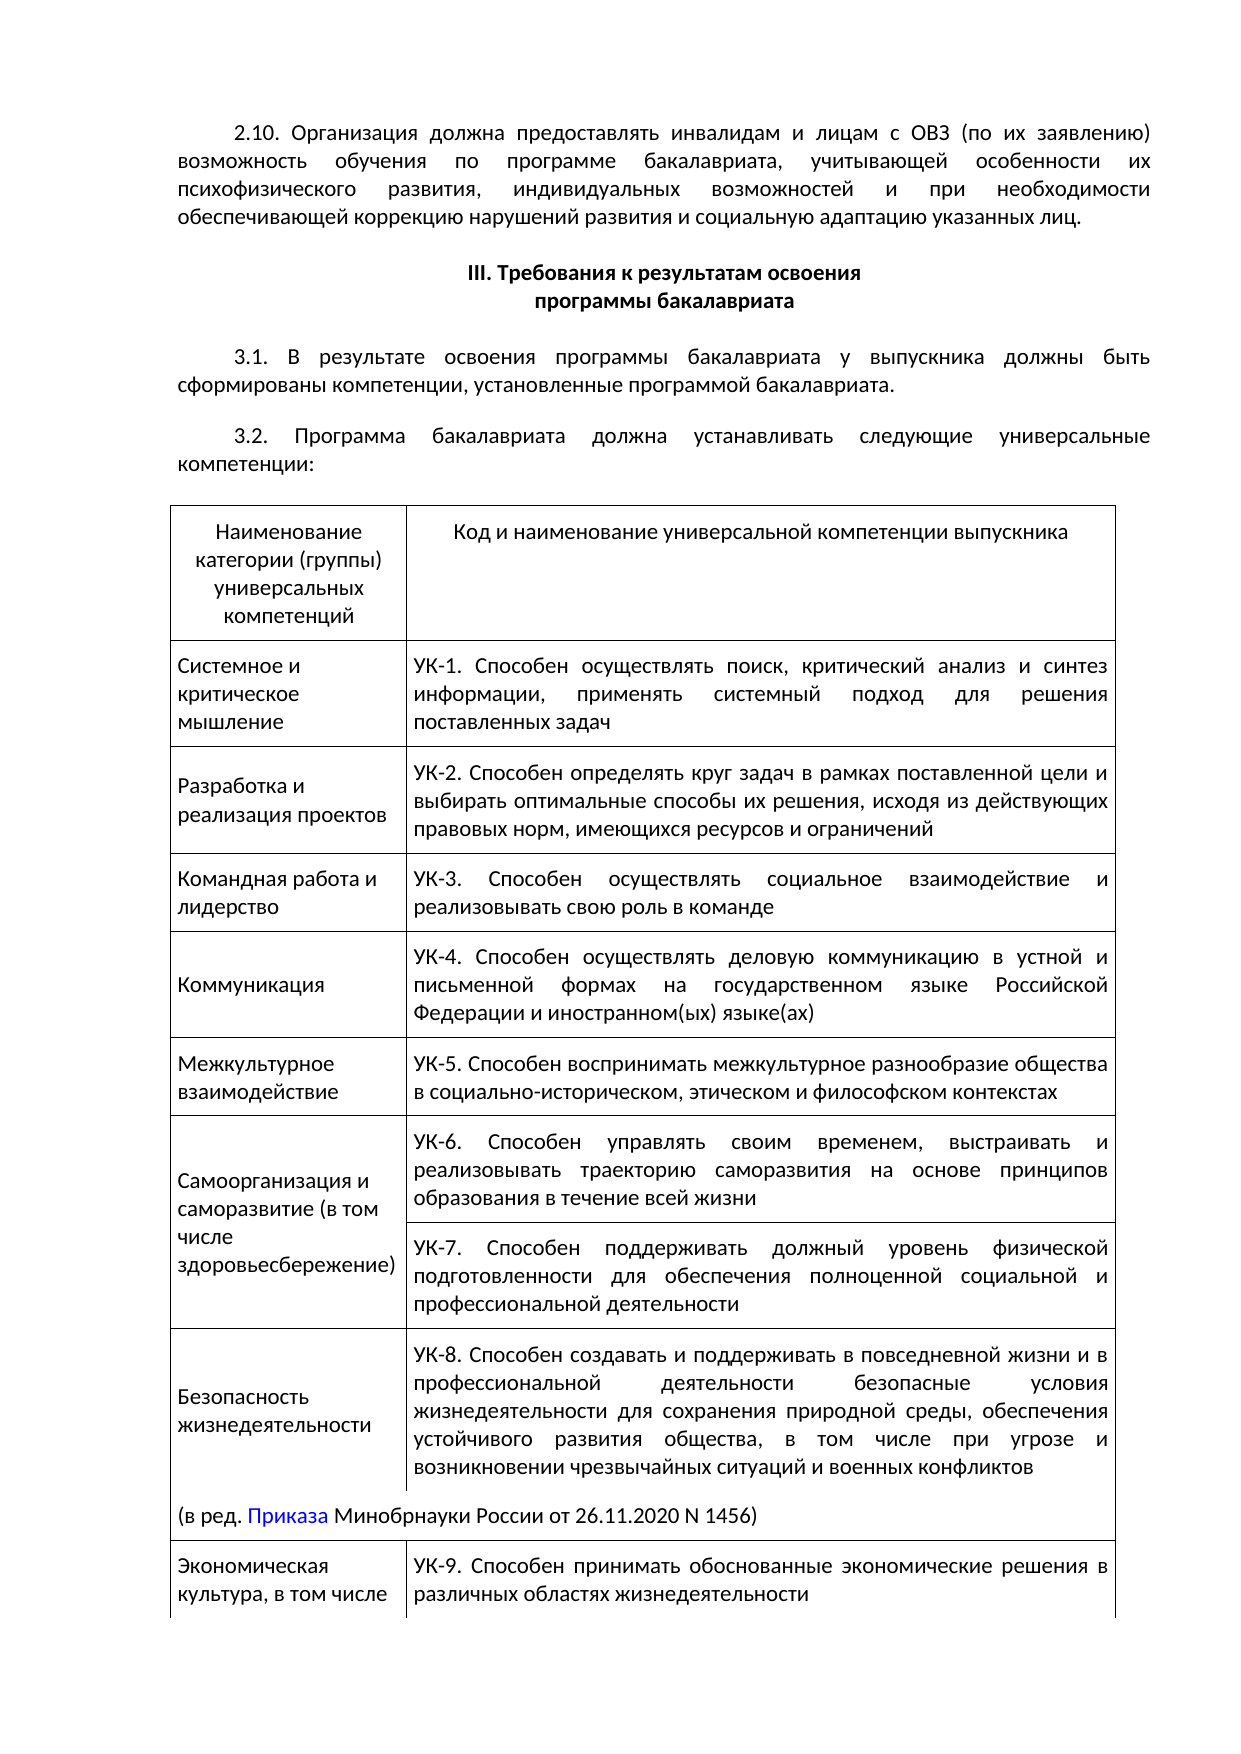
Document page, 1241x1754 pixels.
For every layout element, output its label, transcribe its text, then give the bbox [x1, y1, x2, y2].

table_cell Безопасность жизнедеятельности [171, 1329, 406, 1491]
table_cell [171, 1541, 406, 1618]
table_cell Системное и критическое мышление [171, 641, 406, 746]
table_cell Самоорганизация и саморазвитие (в том числе здоровьесбережение) [171, 1116, 406, 1328]
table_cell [407, 1541, 1115, 1618]
table_cell Командная работа и лидерство [171, 854, 406, 931]
table_cell Разработка и реализация проектов [171, 747, 406, 852]
table_cell УК-1. Способен осуществлять поиск, критический анализ и синтез информации, применять системный подход для решения поставленных задач [407, 641, 1115, 746]
title III. Требования к результатам освоения [177, 258, 1152, 286]
table_cell Межкультурное взаимодействие [171, 1038, 406, 1115]
table_cell УК-6. Способен управлять своим временем, выстраивать и реализовывать траекторию саморазвития на основе принципов образования в течение всей жизни [407, 1116, 1115, 1222]
table_cell УК-4. Способен осуществлять деловую коммуникацию в устной и письменной формах на государственном языке Российской Федерации и иностранном(ых) языке(ах) [407, 932, 1115, 1037]
table_cell УК-2. Способен определять круг задач в рамках поставленной цели и выбирать оптимальные способы их решения, исходя из действующих правовых норм, имеющихся ресурсов и ограничений [407, 747, 1115, 852]
table_cell (в ред. Приказа Минобрнауки России от 26.11.2020 N 1456) [171, 1491, 1115, 1540]
text 3.1. В результате освоения программы бакалавриата у выпускника должны быть сформированы компетенции, установленные программой бакалавриата. [177, 342, 1152, 398]
table_cell УК-3. Способен осуществлять социальное взаимодействие и реализовывать свою роль в команде [407, 854, 1115, 931]
table_cell Коммуникация [171, 932, 406, 1037]
table_header Наименование категории (группы) универсальных компетенций [171, 506, 406, 640]
text 3.2. Программа бакалавриата должна устанавливать следующие универсальные компетенции: [177, 421, 1152, 477]
table_cell УК-5. Способен воспринимать межкультурное разнообразие общества в социально-историческом, этическом и философском контекстах [407, 1038, 1115, 1115]
text 2.10. Организация должна предоставлять инвалидам и лицам с ОВЗ (по их заявлению) возможность обучения по программе бакалавриата, учитывающей особенности их психофизического развития, индивидуальных возможностей и при необходимости обеспечивающей коррекцию нарушений развития и социальную адаптацию указанных лиц. [177, 118, 1152, 230]
table_header Код и наименование универсальной компетенции выпускника [407, 506, 1115, 640]
title программы бакалавриата [177, 286, 1152, 314]
table_cell УК-8. Способен создавать и поддерживать в повседневной жизни и в профессиональной деятельности безопасные условия жизнедеятельности для сохранения природной среды, обеспечения устойчивого развития общества, в том числе при угрозе и возникновении чрезвычайных ситуаций и военных конфликтов [407, 1329, 1115, 1491]
table_cell УК-7. Способен поддерживать должный уровень физической подготовленности для обеспечения полноценной социальной и профессиональной деятельности [407, 1223, 1115, 1328]
